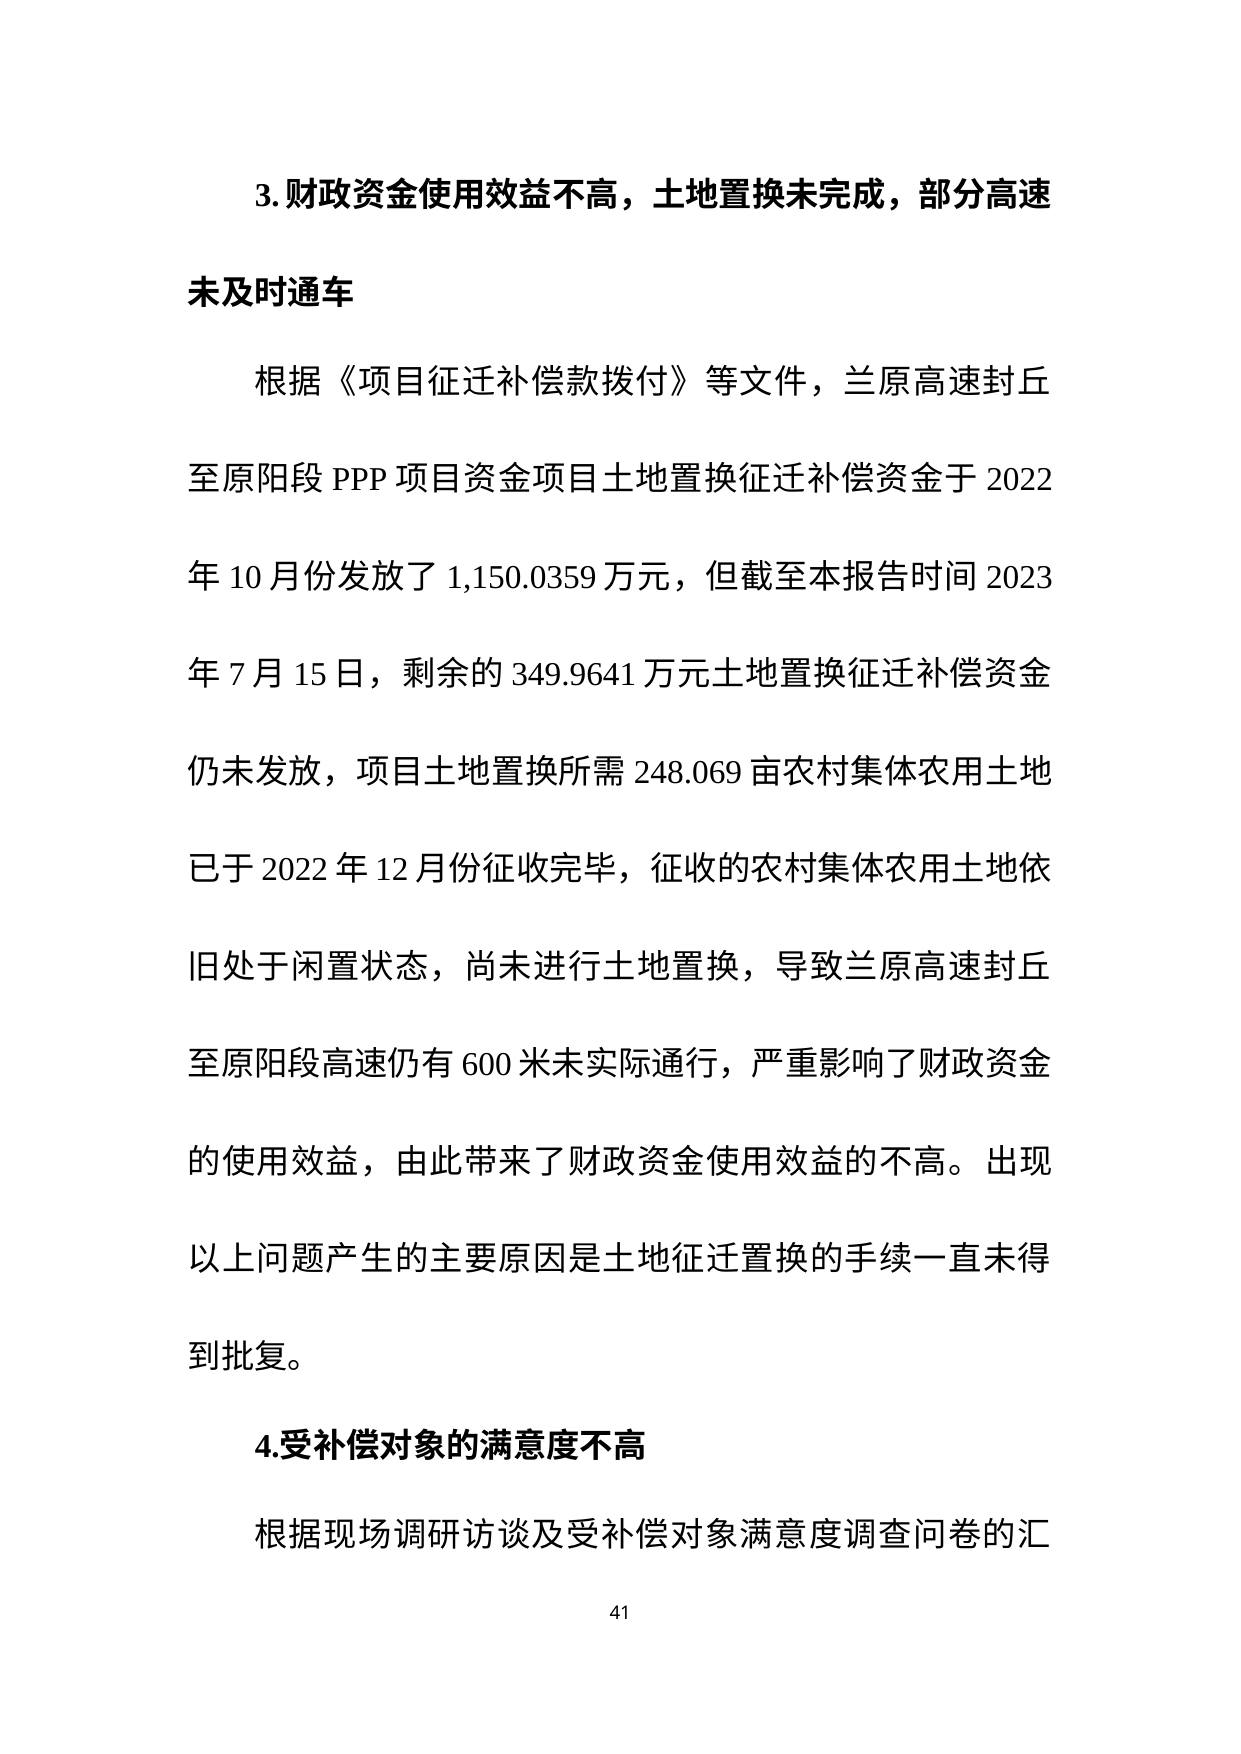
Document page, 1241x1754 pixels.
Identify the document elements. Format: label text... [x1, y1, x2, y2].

text 3. 财政资金使用效益不高，土地置换未完成，部分高速未及时通车 [187, 160, 1053, 322]
text 根据《项目征迁补偿款拨付》等文件，兰原高速封丘至原阳段PPP项目资金项目土地置换征迁补偿资金于2022年10月份发放了1,150.0359万元，但截至本报告时间2023年7月15日，剩余的349.9641万元土地置换征迁补偿资金仍未发放，项目土地置换所需248.069亩农村集体农用土地已于2022年12月份征收完毕，征收的农村集体农用土地依旧处于闲置状态，尚未进行土地置换，导致兰原高速封丘至原阳段高速仍有600米未实际通行，严重影响了财政资金的使用效益，由此带来了财政资金使用效益的不高。出现以上问题产生的主要原因是土地征迁置换的手续一直未得到批复。 [187, 346, 1053, 1386]
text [187, 1499, 1053, 1564]
text 4.受补偿对象的满意度不高 [187, 1410, 1053, 1475]
